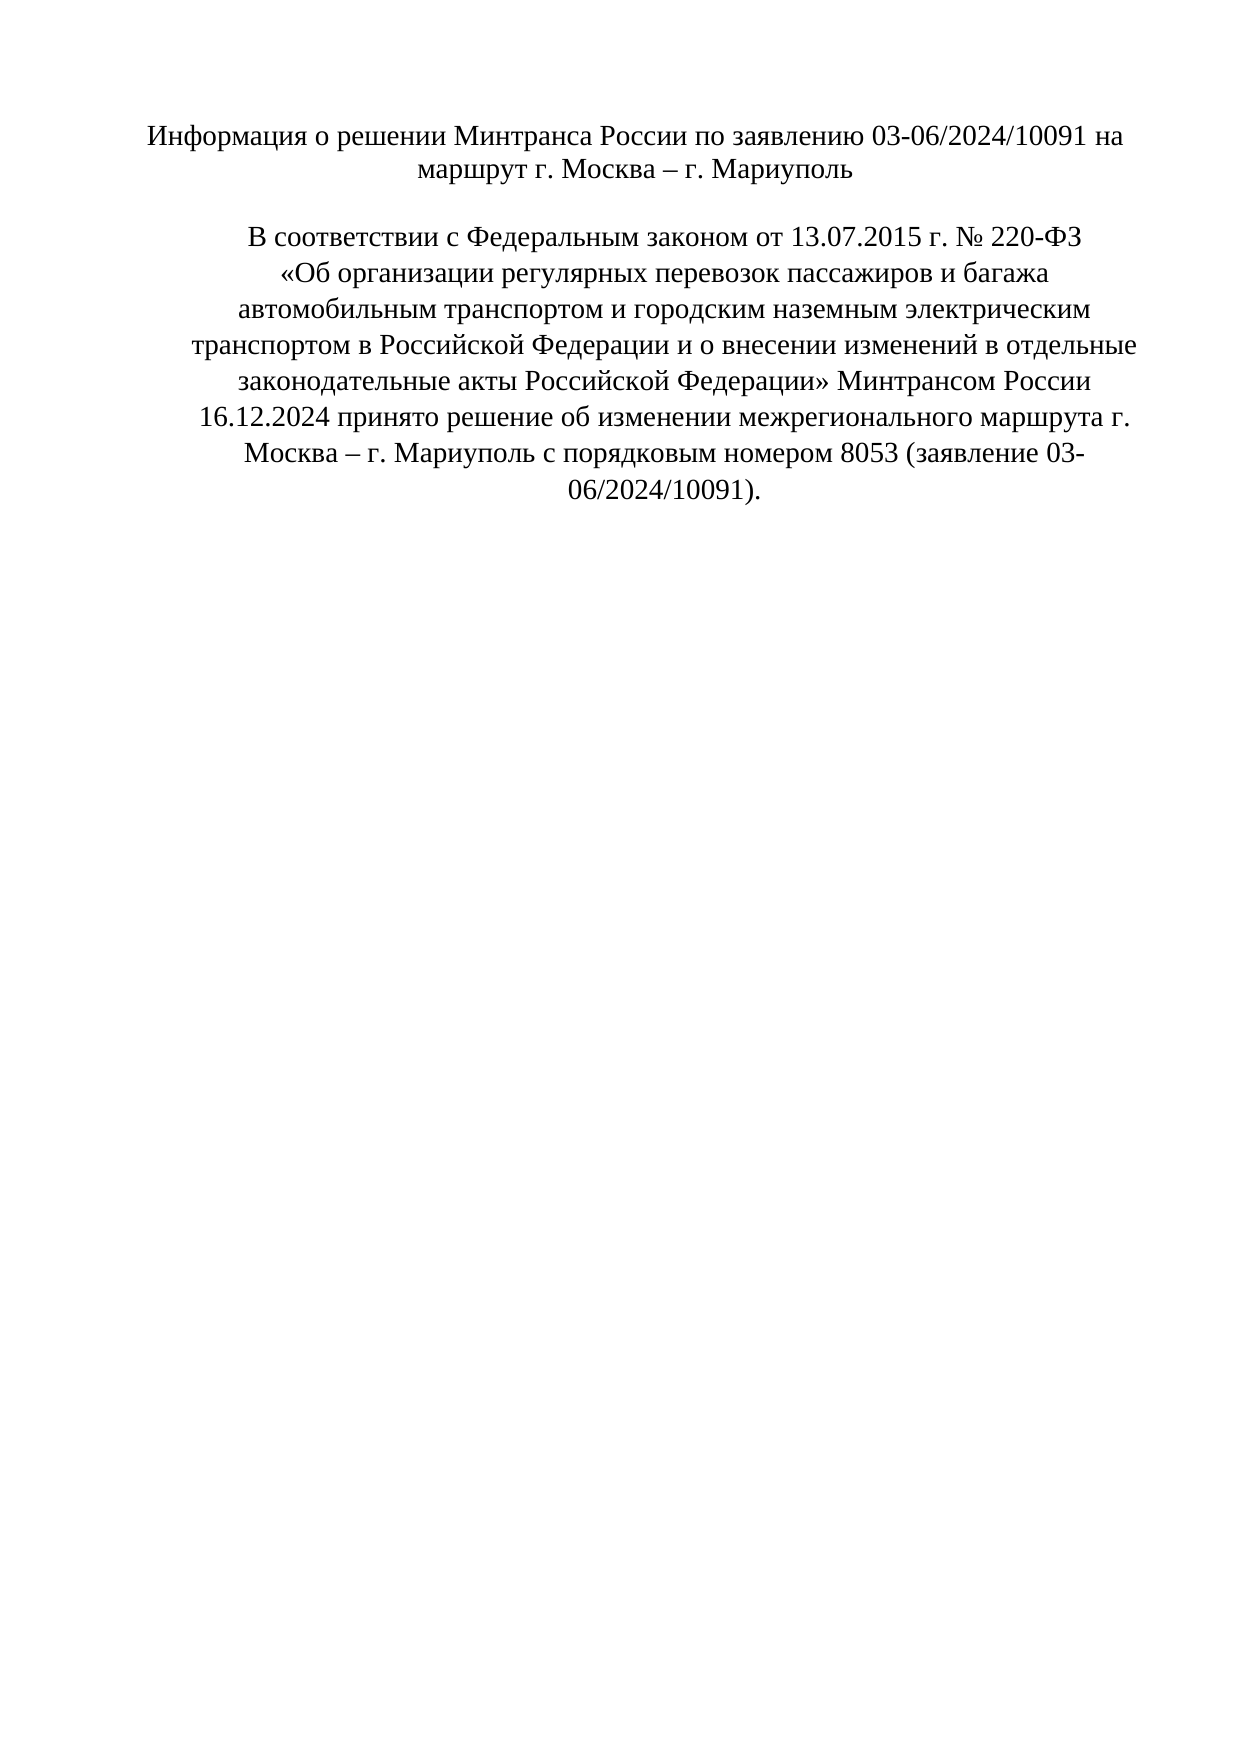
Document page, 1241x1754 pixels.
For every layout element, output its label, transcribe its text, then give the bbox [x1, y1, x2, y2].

text Информация о решении Минтранса России по заявлению 03-06/2024/10091 на маршрут г. Москва – г. Мариуполь [118, 118, 1152, 185]
text В соответствии с Федеральным законом от 13.07.2015 г. № 220-ФЗ «Об организации регулярных перевозок пассажиров и багажа автомобильным транспортом и городским наземным электрическим транспортом в Российской Федерации и о внесении изменений в отдельные законодательные акты Российской Федерации» Минтрансом России 16.12.2024 принято решение об изменении межрегионального маршрута г. Москва – г. Мариуполь с порядковым номером 8053 (заявление 03-06/2024/10091). [177, 219, 1152, 505]
